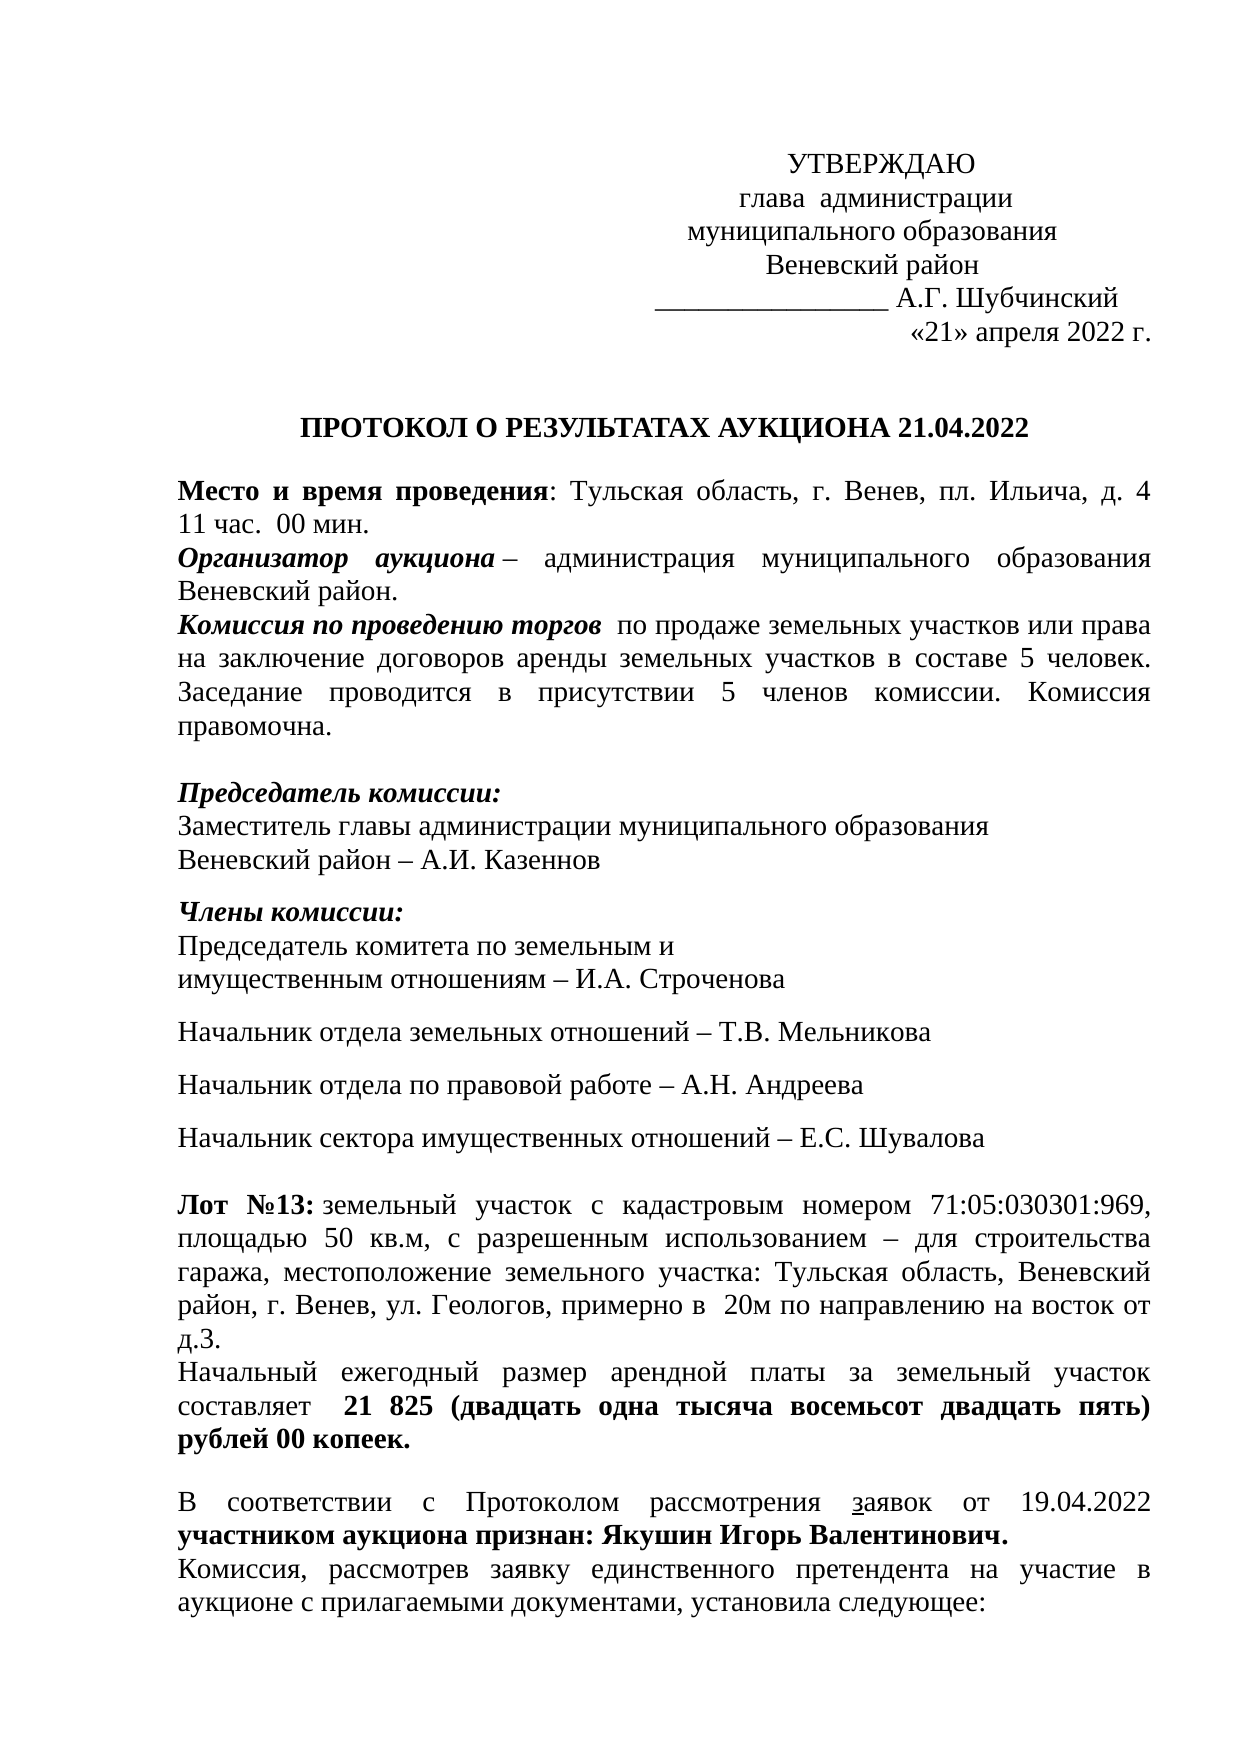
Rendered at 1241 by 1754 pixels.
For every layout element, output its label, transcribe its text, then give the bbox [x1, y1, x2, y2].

text Лот №13: земельный участок с кадастровым номером 71:05:030301:969, площадью 50 кв.м, с разрешенным использованием – для строительства гаража, местоположение земельного участка: Тульская область, Веневский район, г. Венев, ул. Геологов, примерно в 20м по направлению на восток от д.3. [177, 1187, 1152, 1354]
text «21» апреля 2022 г. [177, 314, 1152, 347]
text В соответствии с Протоколом рассмотрения заявок от 19.04.2022 участником аукциона признан: Якушин Игорь Валентинович. [177, 1484, 1152, 1551]
text муниципального образования [177, 213, 1152, 247]
text Члены комиссии: [177, 894, 1152, 928]
text Начальник отдела земельных отношений – Т.В. Мельникова [177, 1014, 1152, 1048]
text Заместитель главы администрации муниципального образования [177, 808, 1152, 842]
text Место и время проведения: Тульская область, г. Венев, пл. Ильича, д. 4 11 час. 00 мин. [177, 473, 1152, 540]
text Председатель комиссии: [177, 775, 1152, 808]
text УТВЕРЖДАЮ [177, 146, 1152, 180]
text Начальник отдела по правовой работе – А.Н. Андреева [177, 1067, 1152, 1101]
text ________________ А.Г. Шубчинский [177, 280, 1152, 314]
text Веневский район [177, 247, 1152, 280]
text Комиссия, рассмотрев заявку единственного претендента на участие в аукционе с прилагаемыми документами, установила следующее: [177, 1551, 1152, 1618]
text ПРОТОКОЛ О РЕЗУЛЬТАТАХ АУКЦИОНА 21.04.2022 [177, 410, 1152, 444]
text Организатор аукциона – администрация муниципального образования Веневский район. [177, 540, 1152, 607]
text Веневский район – А.И. Казеннов [177, 842, 1152, 875]
text Начальник сектора имущественных отношений – Е.С. Шувалова [177, 1120, 1152, 1153]
text Председатель комитета по земельным и [177, 928, 1152, 962]
text глава администрации [177, 180, 1152, 213]
text имущественным отношениям – И.А. Строченова [177, 962, 1152, 995]
text Начальный ежегодный размер арендной платы за земельный участок составляет 21 825 (двадцать одна тысяча восемьсот двадцать пять) рублей 00 копеек. [177, 1354, 1152, 1455]
text Комиссия по проведению торгов по продаже земельных участков или права на заключение договоров аренды земельных участков в составе 5 человек. Заседание проводится в присутствии 5 членов комиссии. Комиссия правомочна. [177, 607, 1152, 741]
